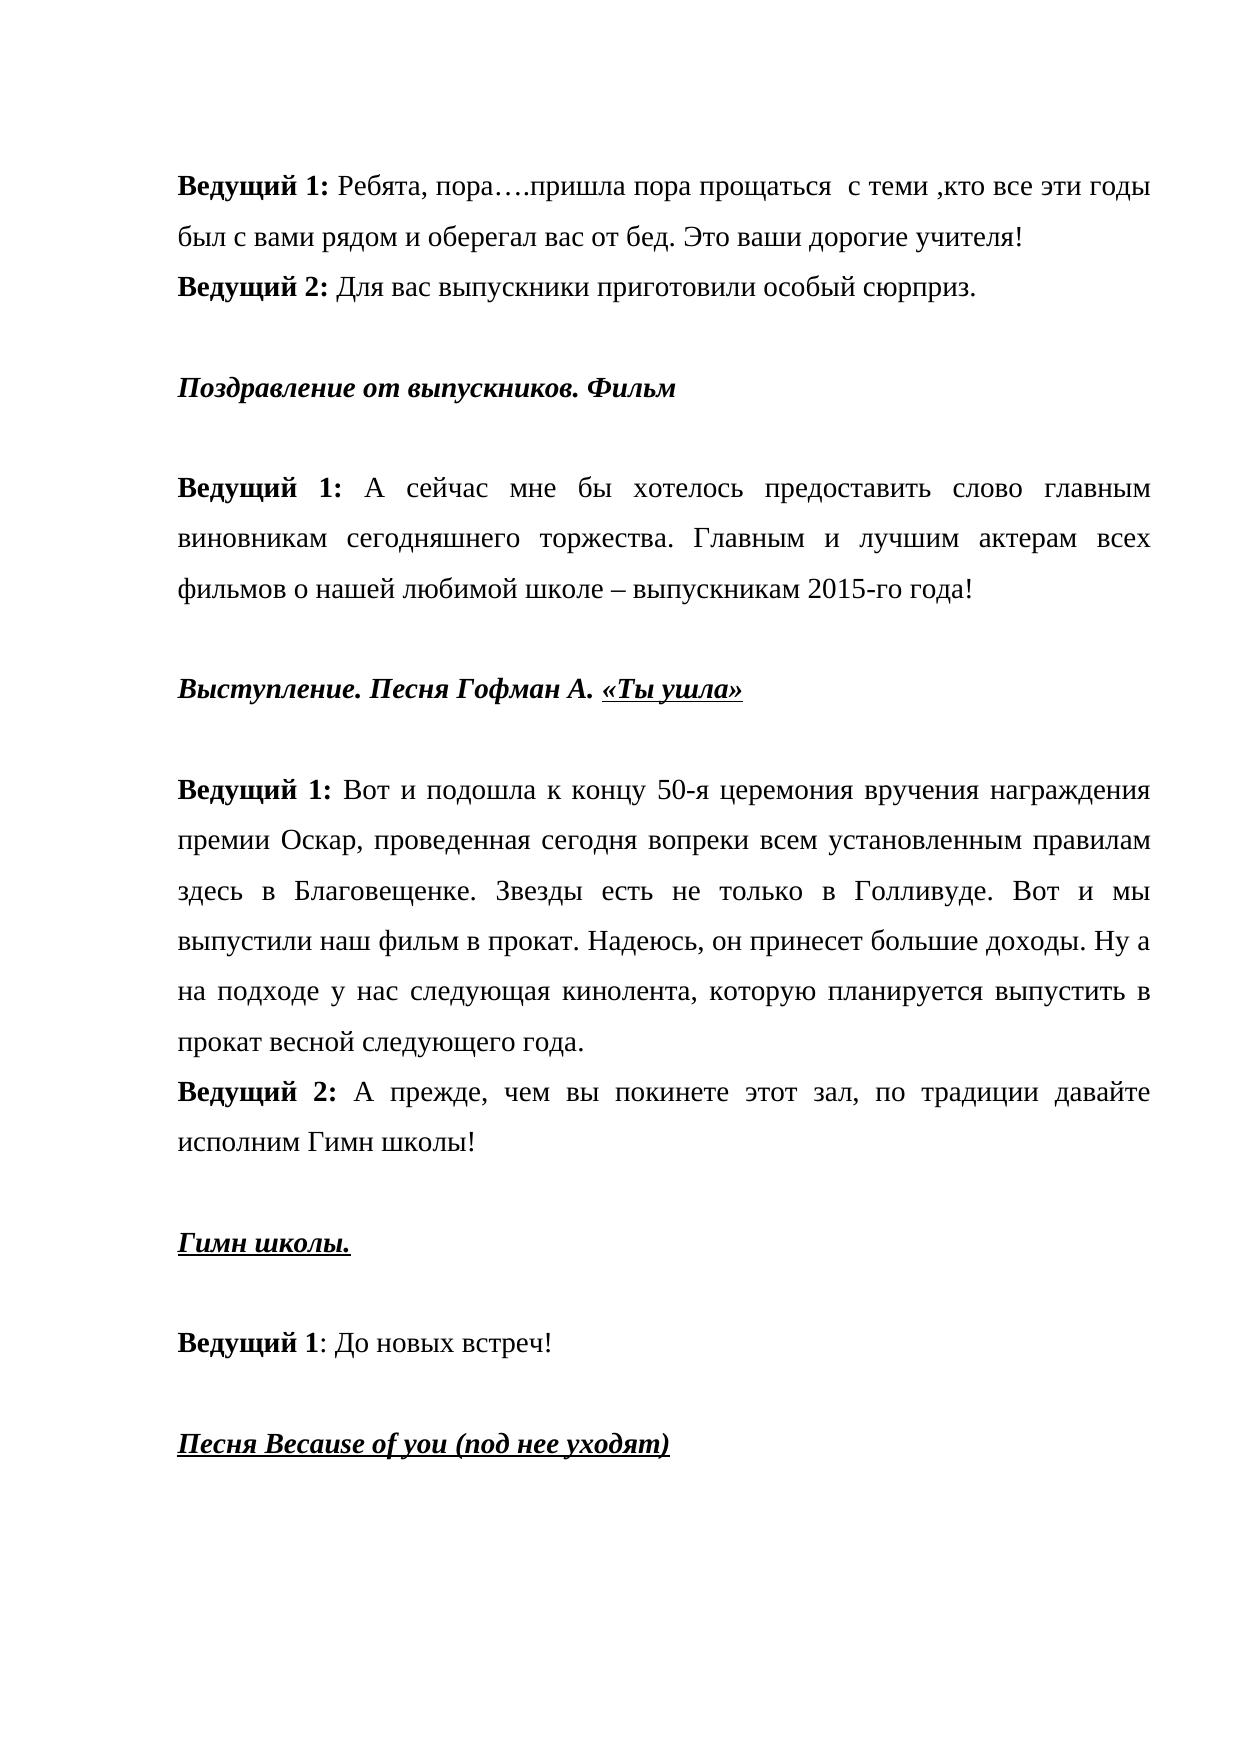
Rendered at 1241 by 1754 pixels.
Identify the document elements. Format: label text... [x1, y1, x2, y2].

text Ведущий 1: Вот и подошла к концу 50-я церемония вручения награждения премии Оскар, проведенная сегодня вопреки всем установленным правилам здесь в Благовещенке. Звезды есть не только в Голливуде. Вот и мы выпустили наш фильм в прокат. Надеюсь, он принесет большие доходы. Ну а на подходе у нас следующая кинолента, которую планируется выпустить в прокат весной следующего года. [177, 772, 1152, 1057]
text Ведущий 2: А прежде, чем вы покинете этот зал, по традиции давайте исполним Гимн школы! [177, 1074, 1152, 1158]
text Ведущий 1: Ребята, пора….пришла пора прощаться с теми ,кто все эти годы был с вами рядом и оберегал вас от бед. Это ваши дорогие учителя! [177, 168, 1152, 252]
text Ведущий 1: А сейчас мне бы хотелось предоставить слово главным виновникам сегодняшнего торжества. Главным и лучшим актерам всех фильмов о нашей любимой школе – выпускникам 2015-го года! [177, 470, 1152, 604]
text Песня Because of you (под нее уходят) [177, 1426, 1152, 1460]
text Ведущий 2: Для вас выпускники приготовили особый сюрприз. [177, 269, 1152, 303]
text Гимн школы. [177, 1225, 1152, 1258]
text Ведущий 1: До новых встреч! [177, 1326, 1152, 1359]
text Выступление. Песня Гофман А. «Ты ушла» [177, 672, 1152, 705]
text Поздравление от выпускников. Фильм [177, 370, 1152, 403]
